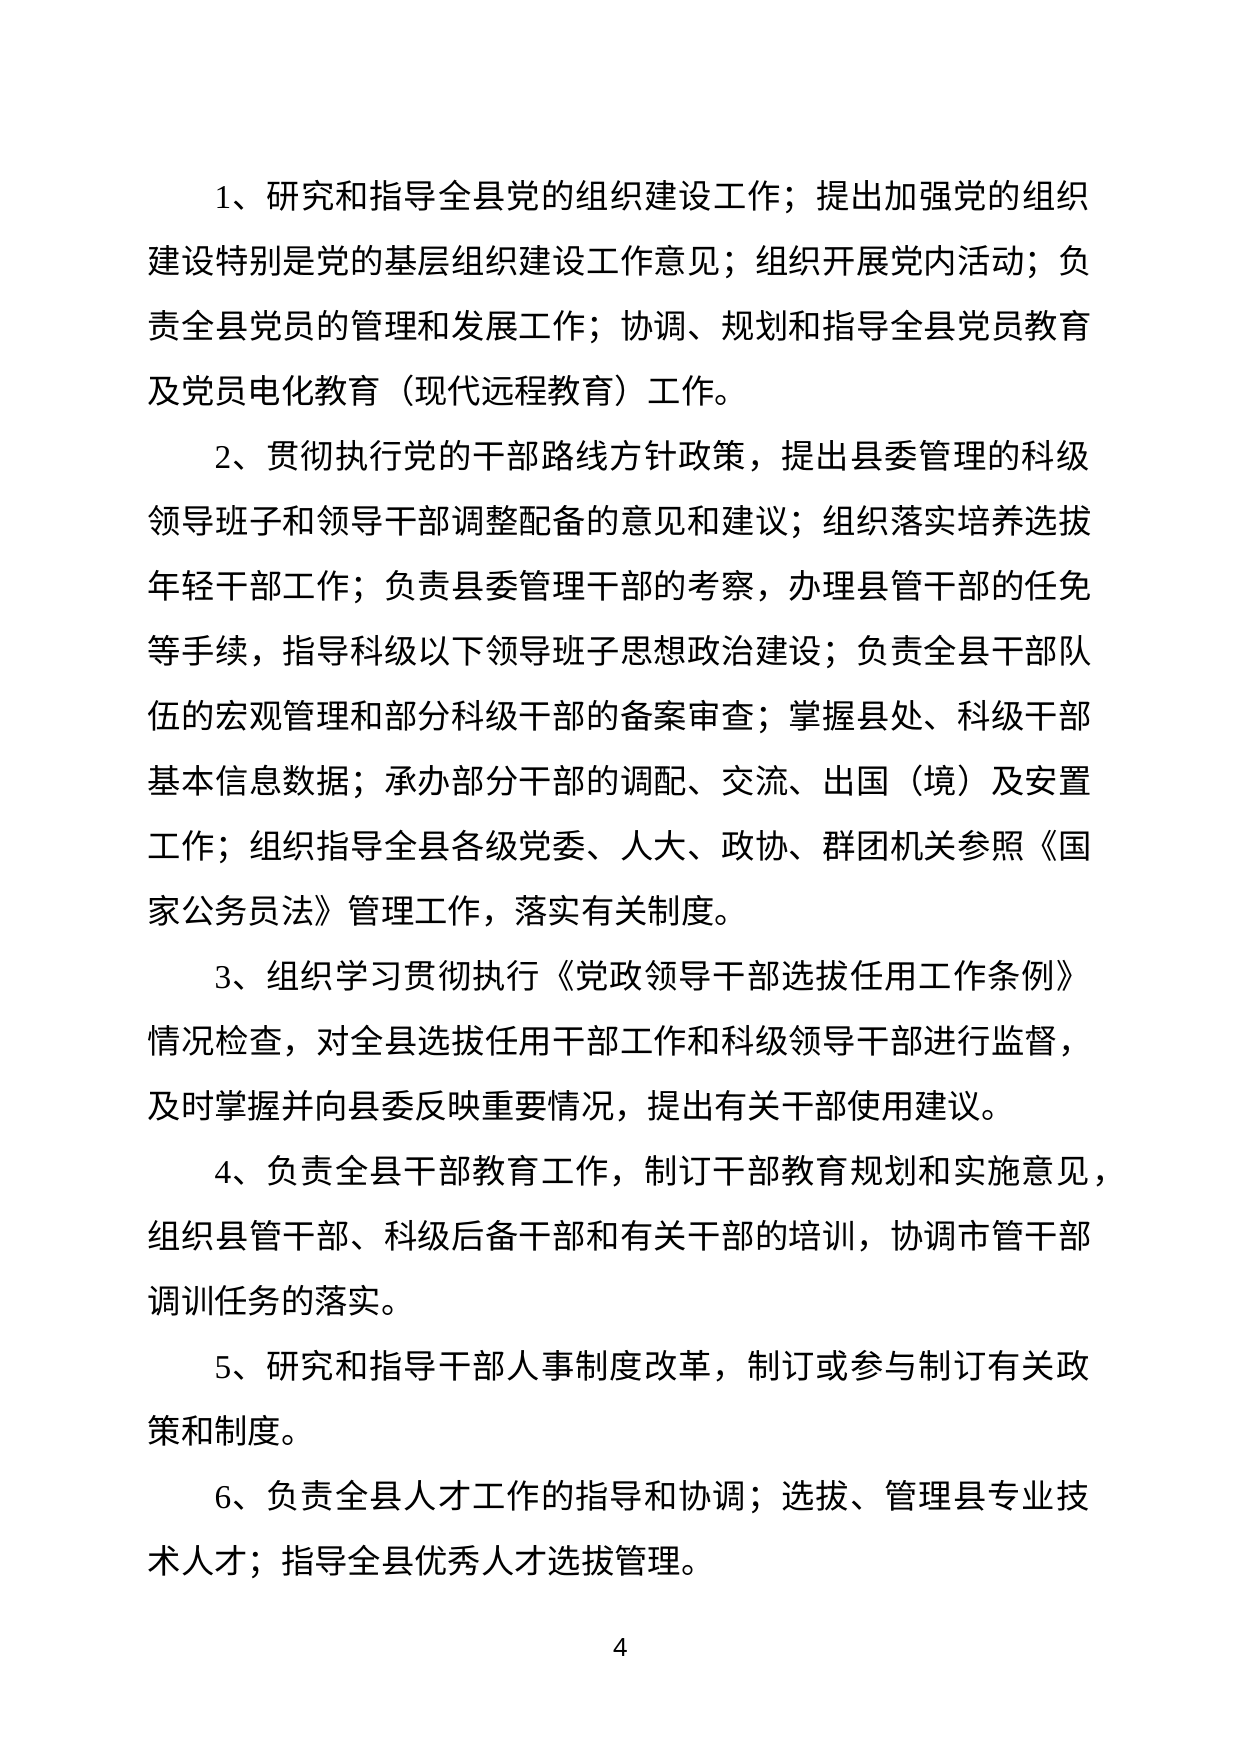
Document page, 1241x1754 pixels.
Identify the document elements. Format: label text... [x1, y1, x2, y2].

text 4、负责全县干部教育工作，制订干部教育规划和实施意见，组织县管干部、科级后备干部和有关干部的培训，协调市管干部调训任务的落实。 [148, 1137, 1092, 1332]
text 1、研究和指导全县党的组织建设工作；提出加强党的组织建设特别是党的基层组织建设工作意见；组织开展党内活动；负责全县党员的管理和发展工作；协调、规划和指导全县党员教育及党员电化教育（现代远程教育）工作。 [148, 162, 1092, 422]
text 3、组织学习贯彻执行《党政领导干部选拔任用工作条例》情况检查，对全县选拔任用干部工作和科级领导干部进行监督，及时掌握并向县委反映重要情况，提出有关干部使用建议。 [148, 942, 1092, 1137]
text 6、负责全县人才工作的指导和协调；选拔、管理县专业技术人才；指导全县优秀人才选拔管理。 [148, 1462, 1092, 1592]
text 2、贯彻执行党的干部路线方针政策，提出县委管理的科级领导班子和领导干部调整配备的意见和建议；组织落实培养选拔年轻干部工作；负责县委管理干部的考察，办理县管干部的任免等手续，指导科级以下领导班子思想政治建设；负责全县干部队伍的宏观管理和部分科级干部的备案审查；掌握县处、科级干部基本信息数据；承办部分干部的调配、交流、出国（境）及安置工作；组织指导全县各级党委、人大、政协、群团机关参照《国家公务员法》管理工作，落实有关制度。 [148, 422, 1092, 942]
text 5、研究和指导干部人事制度改革，制订或参与制订有关政策和制度。 [148, 1332, 1092, 1462]
